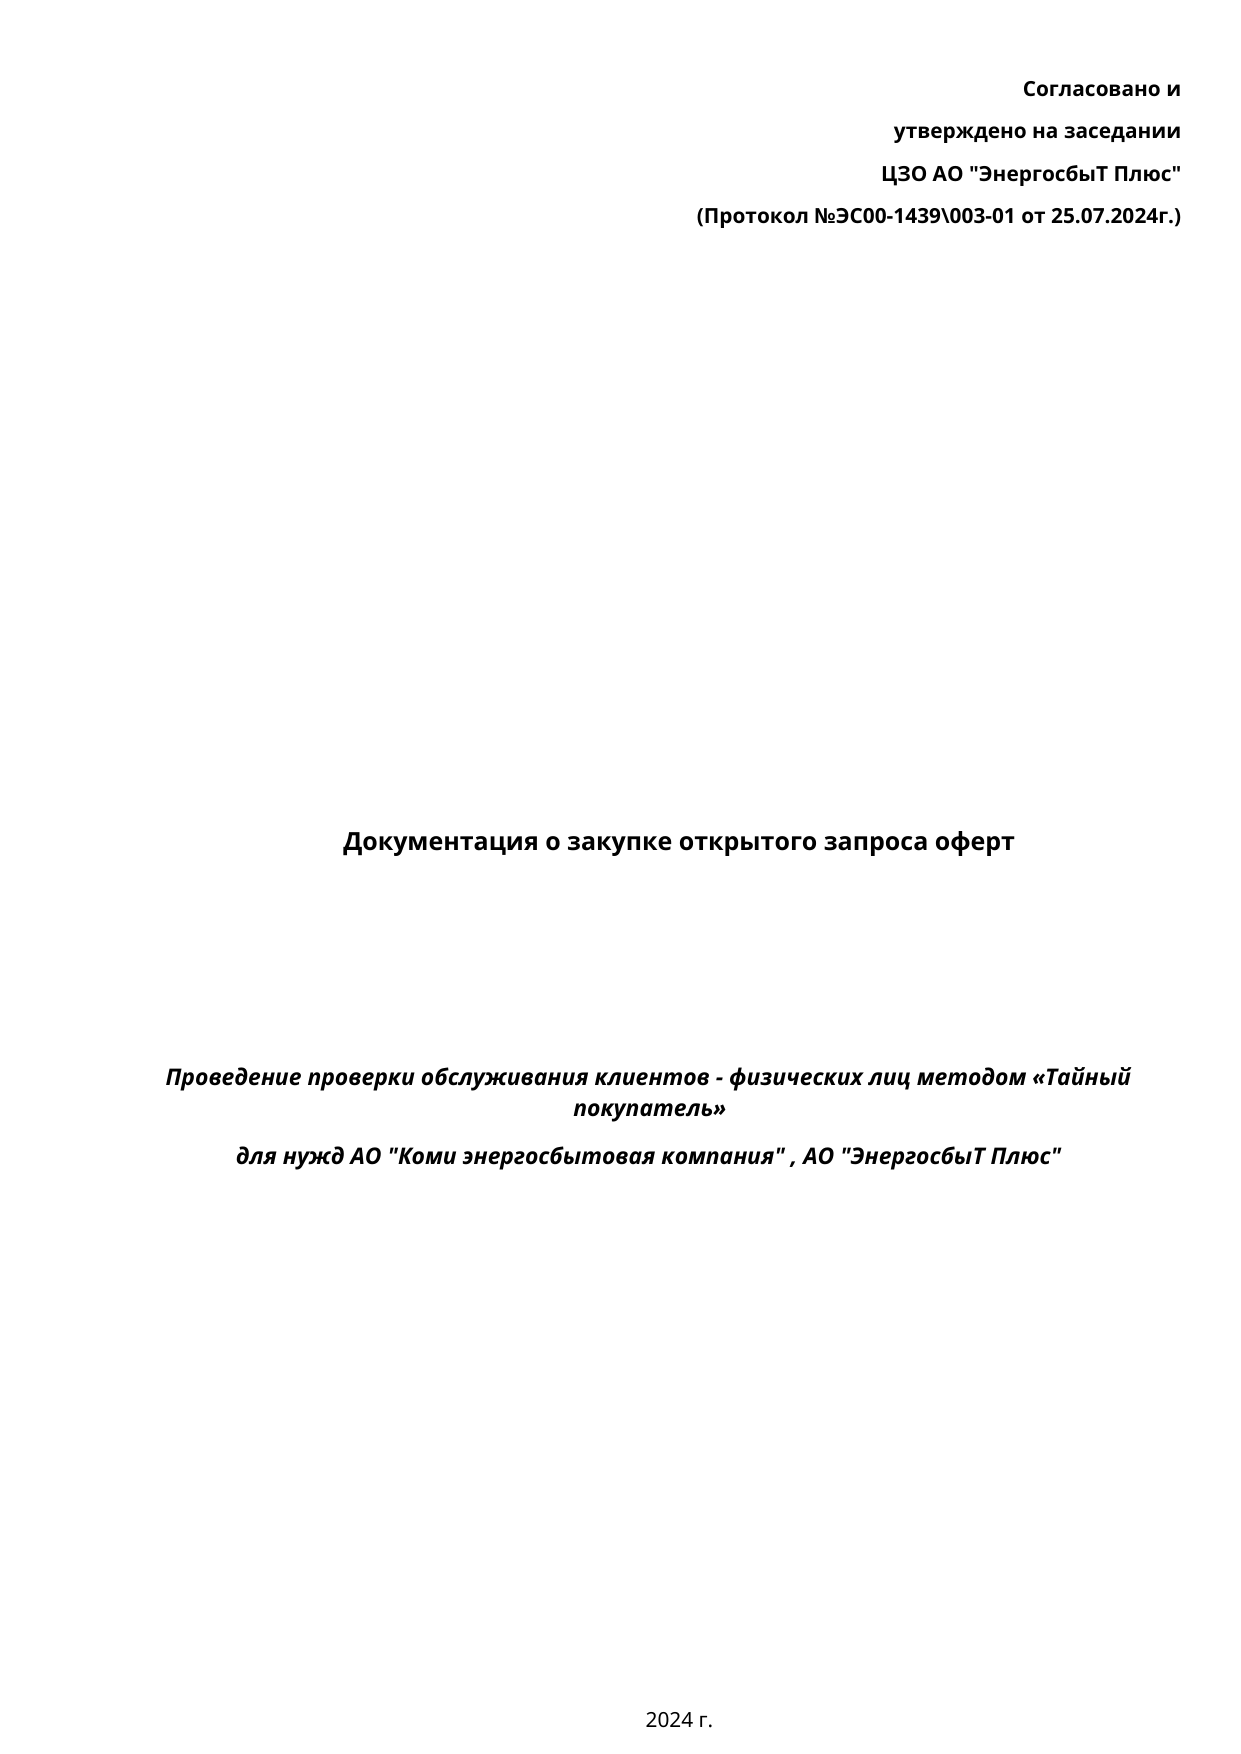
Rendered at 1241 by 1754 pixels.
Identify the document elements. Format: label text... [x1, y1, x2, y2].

text Проведение проверки обслуживания клиентов - физических лиц методом «Тайный покупатель» [118, 1061, 1181, 1123]
text Документация о закупке открытого запроса оферт [118, 823, 1181, 857]
text Согласовано и [474, 74, 1181, 102]
text утверждено на заседании [474, 116, 1181, 145]
text 2024 г. [118, 1705, 1181, 1733]
text ЦЗО АО "ЭнергосбыТ Плюс" [474, 159, 1181, 187]
text для нужд АО "Коми энергосбытовая компания" , АО "ЭнергосбыТ Плюс" [118, 1140, 1181, 1171]
text (Протокол №ЭС00-1439\003-01 от 25.07.2024г.) [474, 202, 1181, 230]
